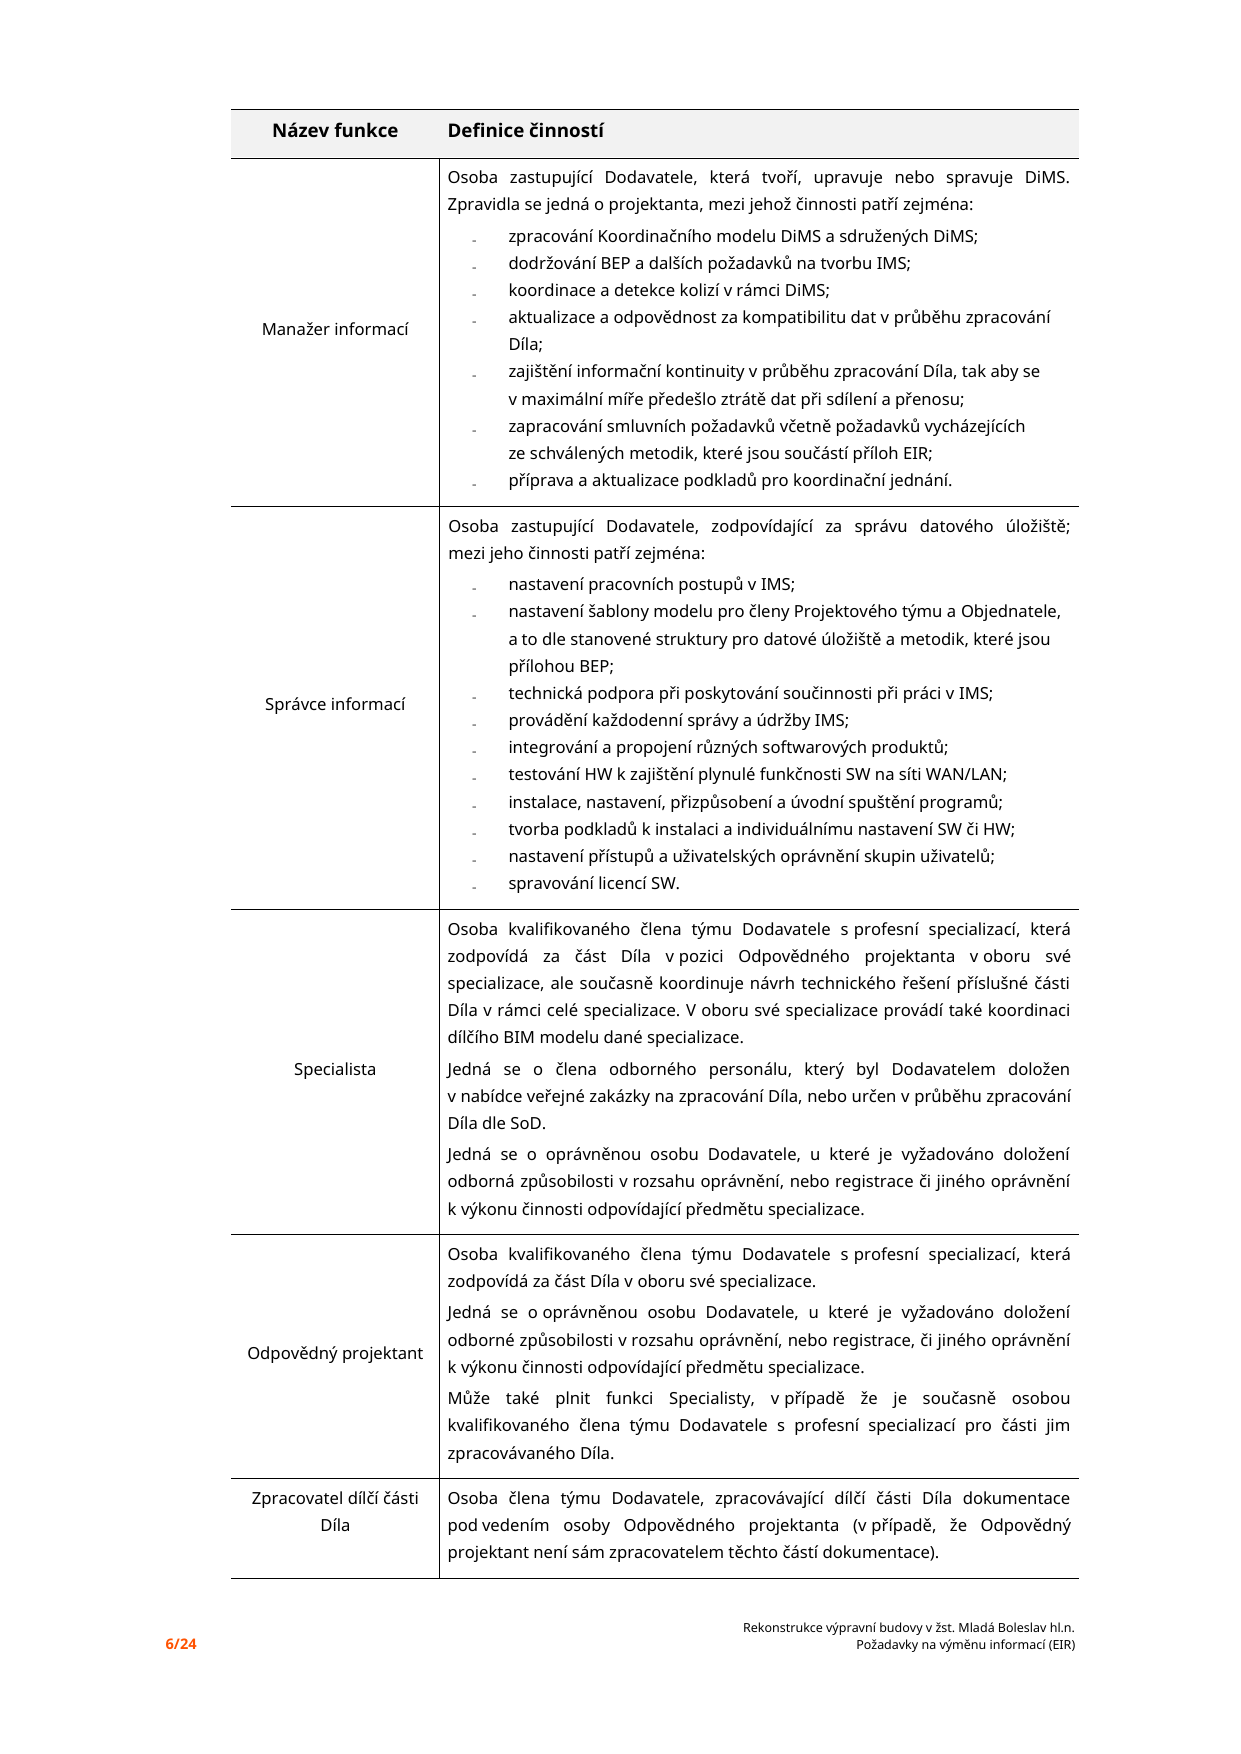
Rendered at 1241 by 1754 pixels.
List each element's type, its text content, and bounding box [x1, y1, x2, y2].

table_cell Odpovědný projektant [231, 1235, 439, 1478]
table_cell Osoba zastupující Dodavatele, která tvoří, upravuje nebo spravuje DiMS. Zpravidla se jedná o projektanta, mezi jehož činnosti patří zejména: zpracování Koordinačního modelu DiMS a sdružených DiMS; dodržování BEP a dalších požadavků na tvorbu IMS; koordinace a detekce kolizí v rámci DiMS; aktualizace a odpovědnost za kompatibilitu dat v průběhu zpracování Díla; zajištění informační kontinuity v průběhu zpracování Díla, tak aby se v maximální míře předešlo ztrátě dat při sdílení a přenosu; zapracování smluvních požadavků včetně požadavků vycházejících ze schválených metodik, které jsou součástí příloh EIR; příprava a aktualizace podkladů pro koordinační jednání. [440, 159, 1079, 506]
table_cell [231, 1479, 439, 1578]
table_header Název funkce [231, 110, 439, 157]
table_header Definice činností [439, 110, 1079, 157]
table_cell Správce informací [231, 507, 439, 909]
table_cell Osoba kvalifikovaného člena týmu Dodavatele s profesní specializací, která zodpovídá za část Díla v pozici Odpovědného projektanta v oboru své specializace, ale současně koordinuje návrh technického řešení příslušné části Díla v rámci celé specializace. V oboru své specializace provádí také koordinaci dílčího BIM modelu dané specializace. Jedná se o člena odborného personálu, který byl Dodavatelem doložen v nabídce veřejné zakázky na zpracování Díla, nebo určen v průběhu zpracování Díla dle SoD. Jedná se o oprávněnou osobu Dodavatele, u které je vyžadováno doložení odborná způsobilosti v rozsahu oprávnění, nebo registrace či jiného oprávnění k výkonu činnosti odpovídající předmětu specializace. [440, 910, 1079, 1234]
table_cell Osoba kvalifikovaného člena týmu Dodavatele s profesní specializací, která zodpovídá za část Díla v oboru své specializace. Jedná se o oprávněnou osobu Dodavatele, u které je vyžadováno doložení odborné způsobilosti v rozsahu oprávnění, nebo registrace, či jiného oprávnění k výkonu činnosti odpovídající předmětu specializace. Může také plnit funkci Specialisty, v případě že je současně osobou kvalifikovaného člena týmu Dodavatele s profesní specializací pro části jim zpracovávaného Díla. [440, 1235, 1079, 1478]
table_cell Manažer informací [231, 159, 439, 506]
table_cell Osoba zastupující Dodavatele, zodpovídající za správu datového úložiště; mezi jeho činnosti patří zejména: nastavení pracovních postupů v IMS; nastavení šablony modelu pro členy Projektového týmu a Objednatele, a to dle stanovené struktury pro datové úložiště a metodik, které jsou přílohou BEP; technická podpora při poskytování součinnosti při práci v IMS; provádění každodenní správy a údržby IMS; integrování a propojení různých softwarových produktů; testování HW k zajištění plynulé funkčnosti SW na síti WAN/LAN; instalace, nastavení, přizpůsobení a úvodní spuštění programů; tvorba podkladů k instalaci a individuálnímu nastavení SW či HW; nastavení přístupů a uživatelských oprávnění skupin uživatelů; spravování licencí SW. [440, 507, 1079, 909]
table_cell Specialista [231, 910, 439, 1234]
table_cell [440, 1479, 1079, 1578]
